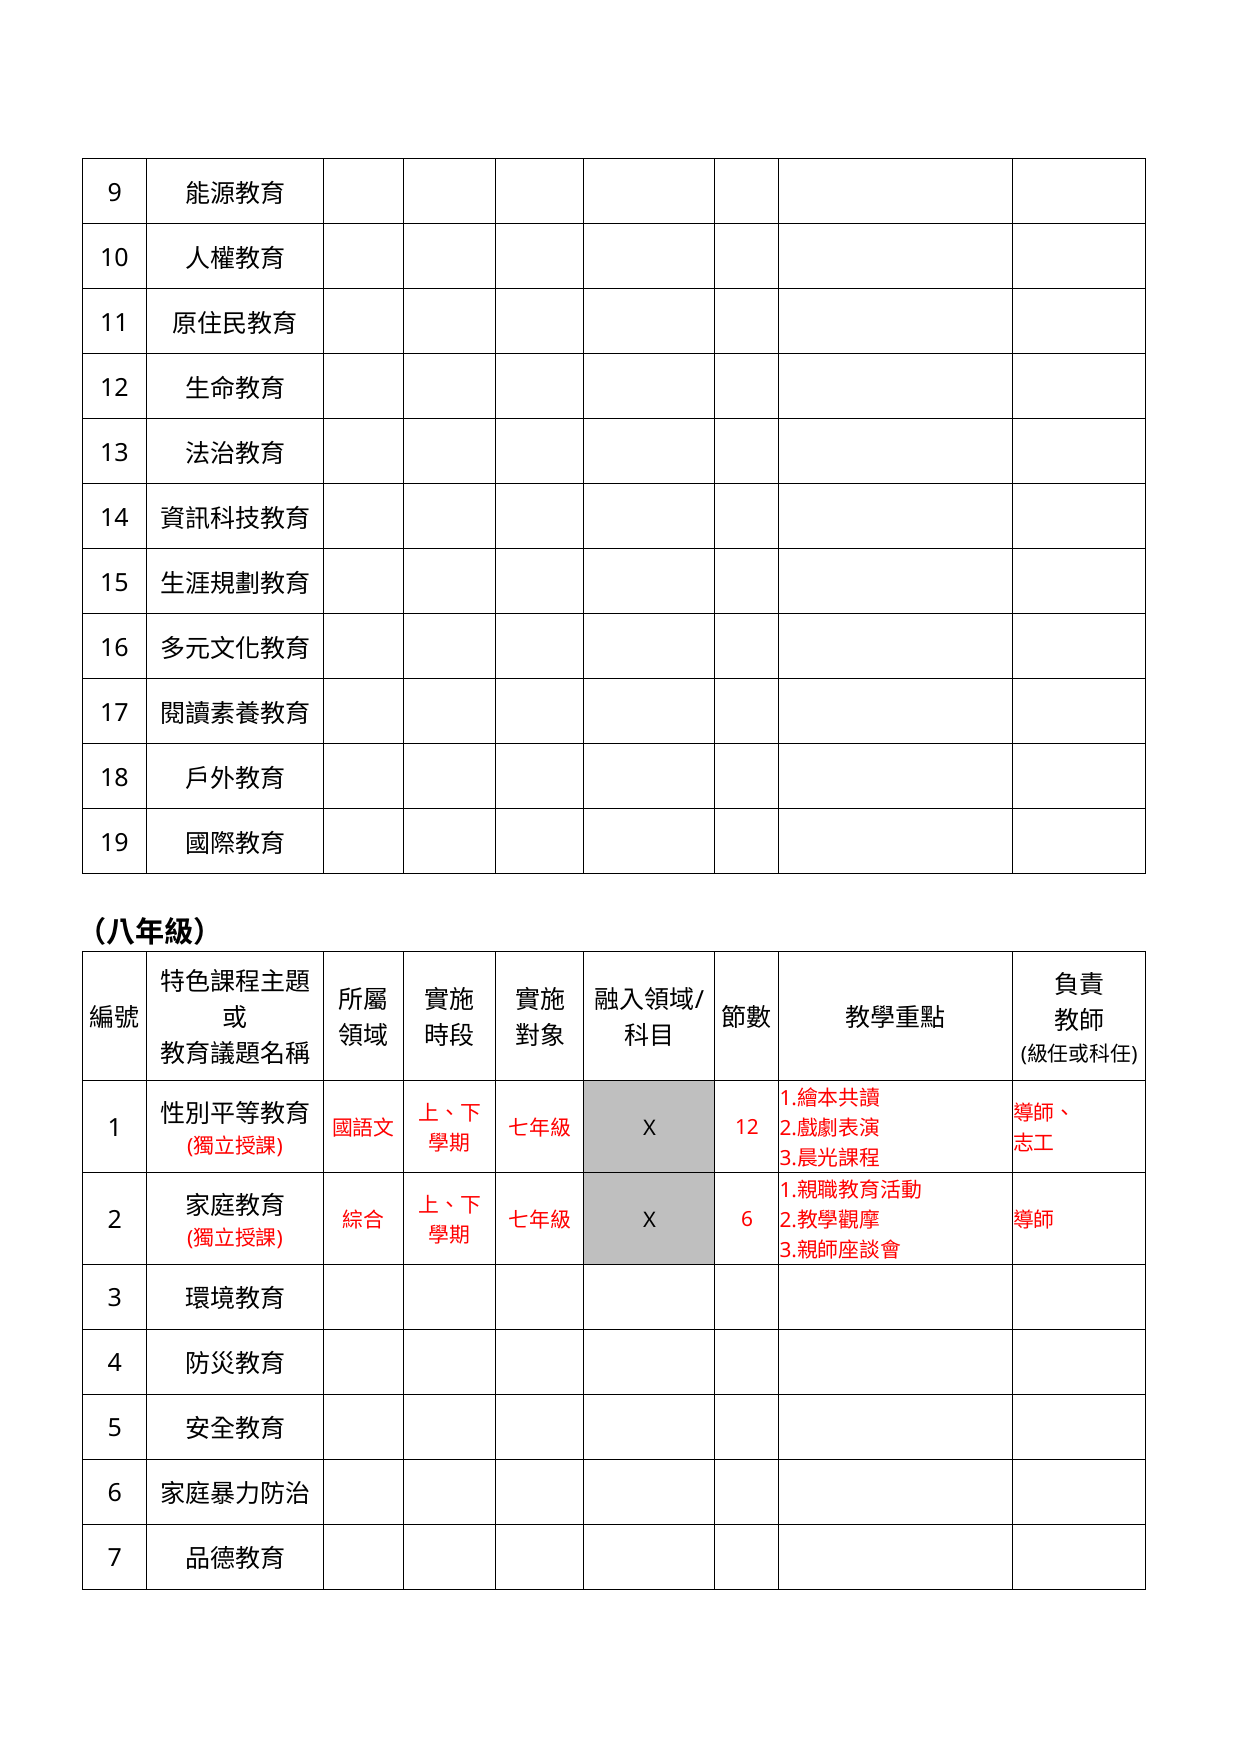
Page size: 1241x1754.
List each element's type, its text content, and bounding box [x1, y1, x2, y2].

table_cell [496, 1460, 583, 1524]
table_cell [324, 289, 403, 353]
table_cell [324, 1460, 403, 1524]
table_cell [496, 809, 583, 873]
table_cell [1013, 1460, 1145, 1524]
table_cell [584, 159, 714, 223]
table_cell [496, 484, 583, 548]
table_cell 家庭教育 (獨立授課) [147, 1173, 323, 1264]
table_cell [496, 549, 583, 613]
table_cell [584, 224, 714, 288]
table_cell [1013, 1525, 1145, 1589]
table_cell 3 [83, 1265, 146, 1329]
table_cell 生命教育 [147, 354, 323, 418]
table_cell [715, 159, 778, 223]
table_cell 18 [83, 744, 146, 808]
table_cell [779, 1460, 1012, 1524]
table_cell 人權教育 [147, 224, 323, 288]
table_cell [496, 744, 583, 808]
table_cell 七年級 [496, 1081, 583, 1172]
table_cell 15 [83, 549, 146, 613]
table_cell 13 [83, 419, 146, 483]
table_cell [779, 1330, 1012, 1394]
table_cell [496, 1525, 583, 1589]
table_cell [715, 1265, 778, 1329]
table_cell 12 [715, 1081, 778, 1172]
table_cell 安全教育 [147, 1395, 323, 1459]
table_cell [584, 289, 714, 353]
table_cell [324, 1265, 403, 1329]
table_cell [779, 1265, 1012, 1329]
table_cell [404, 679, 495, 743]
table_cell [715, 679, 778, 743]
table_cell 1.繪本共讀 2.戲劇表演 3.晨光課程 [779, 1081, 1012, 1172]
table_cell [1013, 419, 1145, 483]
table_cell 1 [83, 1081, 146, 1172]
table_cell [1013, 614, 1145, 678]
table_cell [404, 354, 495, 418]
table_cell [1013, 549, 1145, 613]
table_cell [496, 419, 583, 483]
table_cell [1013, 679, 1145, 743]
table_cell 法治教育 [147, 419, 323, 483]
table_cell 家庭暴力防治 [147, 1460, 323, 1524]
table_cell 閱讀素養教育 [147, 679, 323, 743]
table_cell 導師、 志工 [1013, 1081, 1145, 1172]
table_cell [324, 354, 403, 418]
table_cell 生涯規劃教育 [147, 549, 323, 613]
table_cell [404, 159, 495, 223]
table_cell 10 [83, 224, 146, 288]
table_cell [715, 1330, 778, 1394]
table_cell 環境教育 [147, 1265, 323, 1329]
table_cell 導師 [1013, 1173, 1145, 1264]
table_cell [779, 549, 1012, 613]
table_cell [779, 484, 1012, 548]
table_cell [584, 1265, 714, 1329]
table_header 教學重點 [779, 952, 1012, 1080]
table_cell Ｘ [584, 1081, 714, 1172]
table_cell [404, 549, 495, 613]
table_cell [779, 809, 1012, 873]
table_cell [404, 614, 495, 678]
table_cell [715, 224, 778, 288]
table_cell [715, 1525, 778, 1589]
table_cell [404, 484, 495, 548]
table_cell [1013, 1395, 1145, 1459]
table_cell 7 [83, 1525, 146, 1589]
table_cell [324, 679, 403, 743]
table_cell 6 [715, 1173, 778, 1264]
table_cell 2 [83, 1173, 146, 1264]
table_cell [324, 614, 403, 678]
table_cell [496, 679, 583, 743]
table_cell [715, 1395, 778, 1459]
table_cell [404, 809, 495, 873]
table_cell [324, 1330, 403, 1394]
table_cell [779, 224, 1012, 288]
table_cell [715, 484, 778, 548]
table_cell [715, 354, 778, 418]
table_header 融入領域/ 科目 [584, 952, 714, 1080]
table_cell [715, 744, 778, 808]
table_cell [404, 289, 495, 353]
table_header 實施 時段 [404, 952, 495, 1080]
table_cell [779, 614, 1012, 678]
table_cell [404, 744, 495, 808]
table_cell [1013, 224, 1145, 288]
table_cell [715, 549, 778, 613]
table_cell 19 [83, 809, 146, 873]
table_cell [584, 1330, 714, 1394]
table_cell [1013, 809, 1145, 873]
table_cell [779, 419, 1012, 483]
table_cell [1013, 1265, 1145, 1329]
table_cell [404, 1460, 495, 1524]
table_cell [584, 354, 714, 418]
table_cell 上、下 學期 [404, 1081, 495, 1172]
table_cell [1013, 354, 1145, 418]
table_cell [404, 1525, 495, 1589]
table_cell [1013, 1330, 1145, 1394]
table_cell [404, 1330, 495, 1394]
table_cell [404, 224, 495, 288]
table_cell [779, 679, 1012, 743]
text （八年級） [77, 908, 1151, 951]
table_cell [584, 614, 714, 678]
table_cell 戶外教育 [147, 744, 323, 808]
table_cell [1013, 744, 1145, 808]
table_cell [715, 289, 778, 353]
table_cell [584, 679, 714, 743]
table_cell [324, 549, 403, 613]
table_cell [584, 1525, 714, 1589]
table_cell 國際教育 [147, 809, 323, 873]
table_cell [324, 159, 403, 223]
table_cell [779, 744, 1012, 808]
table_cell [779, 159, 1012, 223]
table_header 實施 對象 [496, 952, 583, 1080]
table_cell [496, 159, 583, 223]
table_cell [584, 484, 714, 548]
table_cell 七年級 [496, 1173, 583, 1264]
table_cell [715, 1460, 778, 1524]
table_cell 原住民教育 [147, 289, 323, 353]
table_cell [404, 419, 495, 483]
table_header 所屬 領域 [324, 952, 403, 1080]
table_cell [584, 809, 714, 873]
table_cell [324, 1395, 403, 1459]
table_cell 上、下 學期 [404, 1173, 495, 1264]
table_cell [1013, 159, 1145, 223]
table_cell [496, 614, 583, 678]
table_cell 品德教育 [147, 1525, 323, 1589]
table_cell 5 [83, 1395, 146, 1459]
table_cell [584, 419, 714, 483]
table_cell [715, 419, 778, 483]
table_cell 11 [83, 289, 146, 353]
table_cell [404, 1395, 495, 1459]
table_cell 國語文 [324, 1081, 403, 1172]
table_cell [584, 1460, 714, 1524]
table_cell [324, 484, 403, 548]
table_cell [584, 1395, 714, 1459]
table_cell [584, 549, 714, 613]
table_cell [496, 1330, 583, 1394]
table_cell [1013, 289, 1145, 353]
table_cell [779, 354, 1012, 418]
table_cell 防災教育 [147, 1330, 323, 1394]
table_cell [496, 1265, 583, 1329]
table_cell [496, 289, 583, 353]
table_cell [1013, 484, 1145, 548]
table_cell 多元文化教育 [147, 614, 323, 678]
table_cell [496, 354, 583, 418]
table_cell [715, 614, 778, 678]
table_cell [715, 809, 778, 873]
table_cell 能源教育 [147, 159, 323, 223]
table_cell [324, 809, 403, 873]
table_cell 綜合 [324, 1173, 403, 1264]
table_cell 14 [83, 484, 146, 548]
table_cell [779, 1395, 1012, 1459]
table_cell 12 [83, 354, 146, 418]
table_cell [404, 1265, 495, 1329]
table_cell 資訊科技教育 [147, 484, 323, 548]
table_cell [496, 1395, 583, 1459]
table_cell [779, 1525, 1012, 1589]
table_cell [324, 1525, 403, 1589]
table_header 特色課程主題 或 教育議題名稱 [147, 952, 323, 1080]
table_cell 4 [83, 1330, 146, 1394]
table_cell 9 [83, 159, 146, 223]
table_header 負責 教師 (級任或科任) [1013, 952, 1145, 1080]
table_cell [324, 224, 403, 288]
table_cell [584, 744, 714, 808]
table_cell 6 [83, 1460, 146, 1524]
table_cell [496, 224, 583, 288]
table_cell [324, 744, 403, 808]
table_cell 1.親職教育活動 2.教學觀摩 3.親師座談會 [779, 1173, 1012, 1264]
table_header 節數 [715, 952, 778, 1080]
table_cell 性別平等教育(獨立授課) [147, 1081, 323, 1172]
table_cell 16 [83, 614, 146, 678]
table_header 編號 [83, 952, 146, 1080]
table_cell Ｘ [584, 1173, 714, 1264]
table_cell 17 [83, 679, 146, 743]
table_cell [324, 419, 403, 483]
table_cell [779, 289, 1012, 353]
